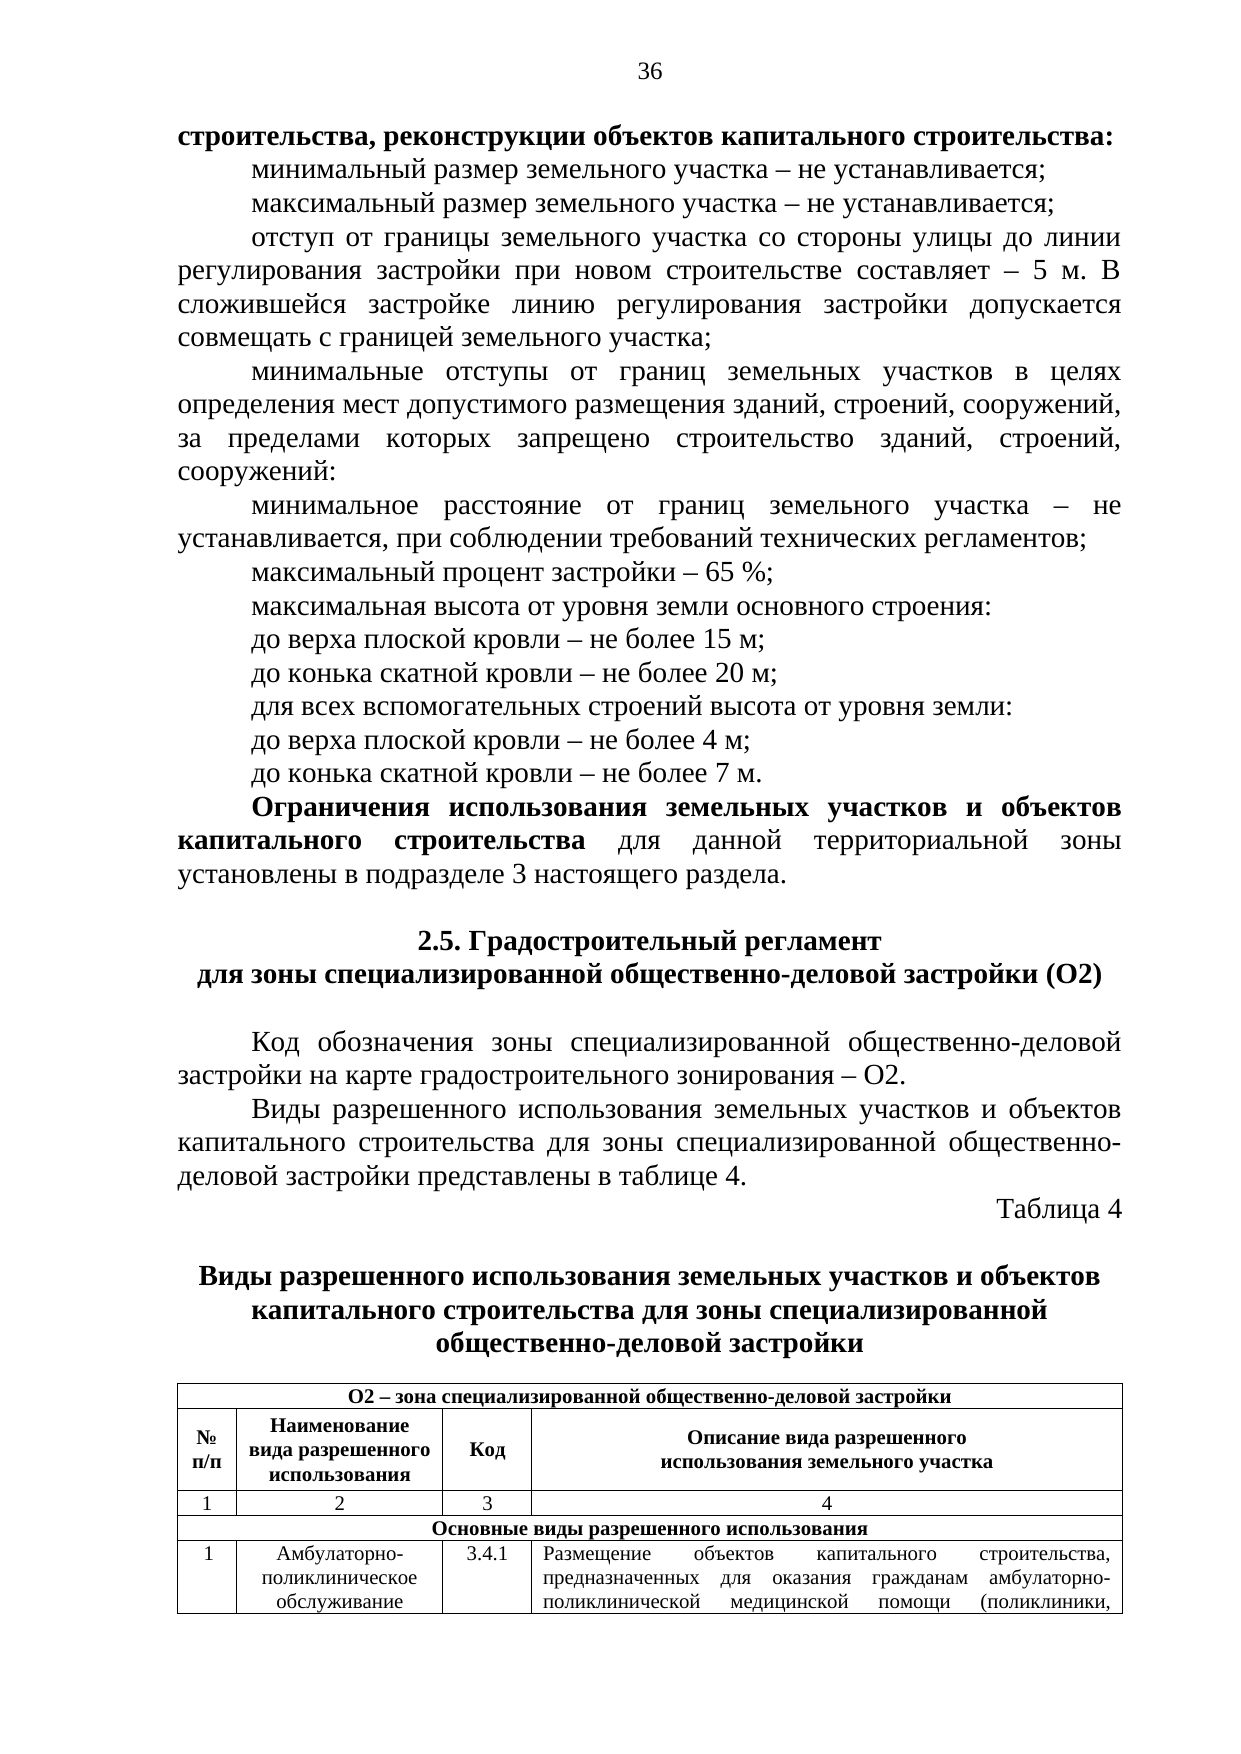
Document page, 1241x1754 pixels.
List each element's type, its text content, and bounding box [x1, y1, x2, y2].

table_cell Основные виды разрешенного использования [178, 1516, 1122, 1540]
table_cell 3.4.1 [443, 1541, 531, 1613]
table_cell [237, 1541, 442, 1613]
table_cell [532, 1541, 1122, 1613]
table_cell Описание вида разрешенного использования земельного участка [532, 1409, 1122, 1489]
list для всех вспомогательных строений высота от уровня земли: [177, 688, 1122, 722]
list до верха плоской кровли – не более 15 м; [177, 621, 1122, 655]
list 2.5. Градостроительный регламент [177, 923, 1122, 957]
list максимальный размер земельного участка – не устанавливается; [177, 185, 1122, 219]
table_cell Код [443, 1409, 531, 1489]
list минимальные отступы от границ земельных участков в целях определения мест допустимого размещения зданий, строений, сооружений, за пределами которых запрещено строительство зданий, строений, сооружений: [177, 353, 1122, 487]
list Таблица 4 [177, 1191, 1122, 1225]
list Виды разрешенного использования земельных участков и объектов капитального строительства для зоны специализированной общественно-деловой застройки [177, 1258, 1122, 1359]
list до верха плоской кровли – не более 4 м; [177, 722, 1122, 755]
table_cell 4 [532, 1491, 1122, 1514]
list минимальный размер земельного участка – не устанавливается; [177, 152, 1122, 185]
table_cell Наименование вида разрешенного использования [237, 1409, 442, 1489]
table_cell [178, 1541, 236, 1613]
table_cell 2 [237, 1491, 442, 1514]
table_cell № п/п [178, 1409, 236, 1489]
table_cell 1 [178, 1491, 236, 1514]
list до конька скатной кровли – не более 20 м; [177, 655, 1122, 688]
list максимальная высота от уровня земли основного строения: [177, 588, 1122, 621]
list Код обозначения зоны специализированной общественно-деловой застройки на карте градостроительного зонирования – О2. [177, 1024, 1122, 1091]
list для зоны специализированной общественно-деловой застройки (О2) [177, 957, 1122, 990]
list Виды разрешенного использования земельных участков и объектов капитального строительства для зоны специализированной общественно-деловой застройки представлены в таблице 4. [177, 1091, 1122, 1191]
table_header О2 – зона специализированной общественно-деловой застройки [178, 1384, 1122, 1408]
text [177, 118, 1122, 152]
list Ограничения использования земельных участков и объектов капитального строительства для данной территориальной зоны установлены в подразделе 3 настоящего раздела. [177, 789, 1122, 889]
list отступ от границы земельного участка со стороны улицы до линии регулирования застройки при новом строительстве составляет – 5 м. В сложившейся застройке линию регулирования застройки допускается совмещать с границей земельного участка; [177, 219, 1122, 353]
table_cell 3 [443, 1491, 531, 1514]
list максимальный процент застройки – 65 %; [177, 554, 1122, 588]
list минимальное расстояние от границ земельного участка – не устанавливается, при соблюдении требований технических регламентов; [177, 487, 1122, 554]
list до конька скатной кровли – не более 7 м. [177, 755, 1122, 789]
